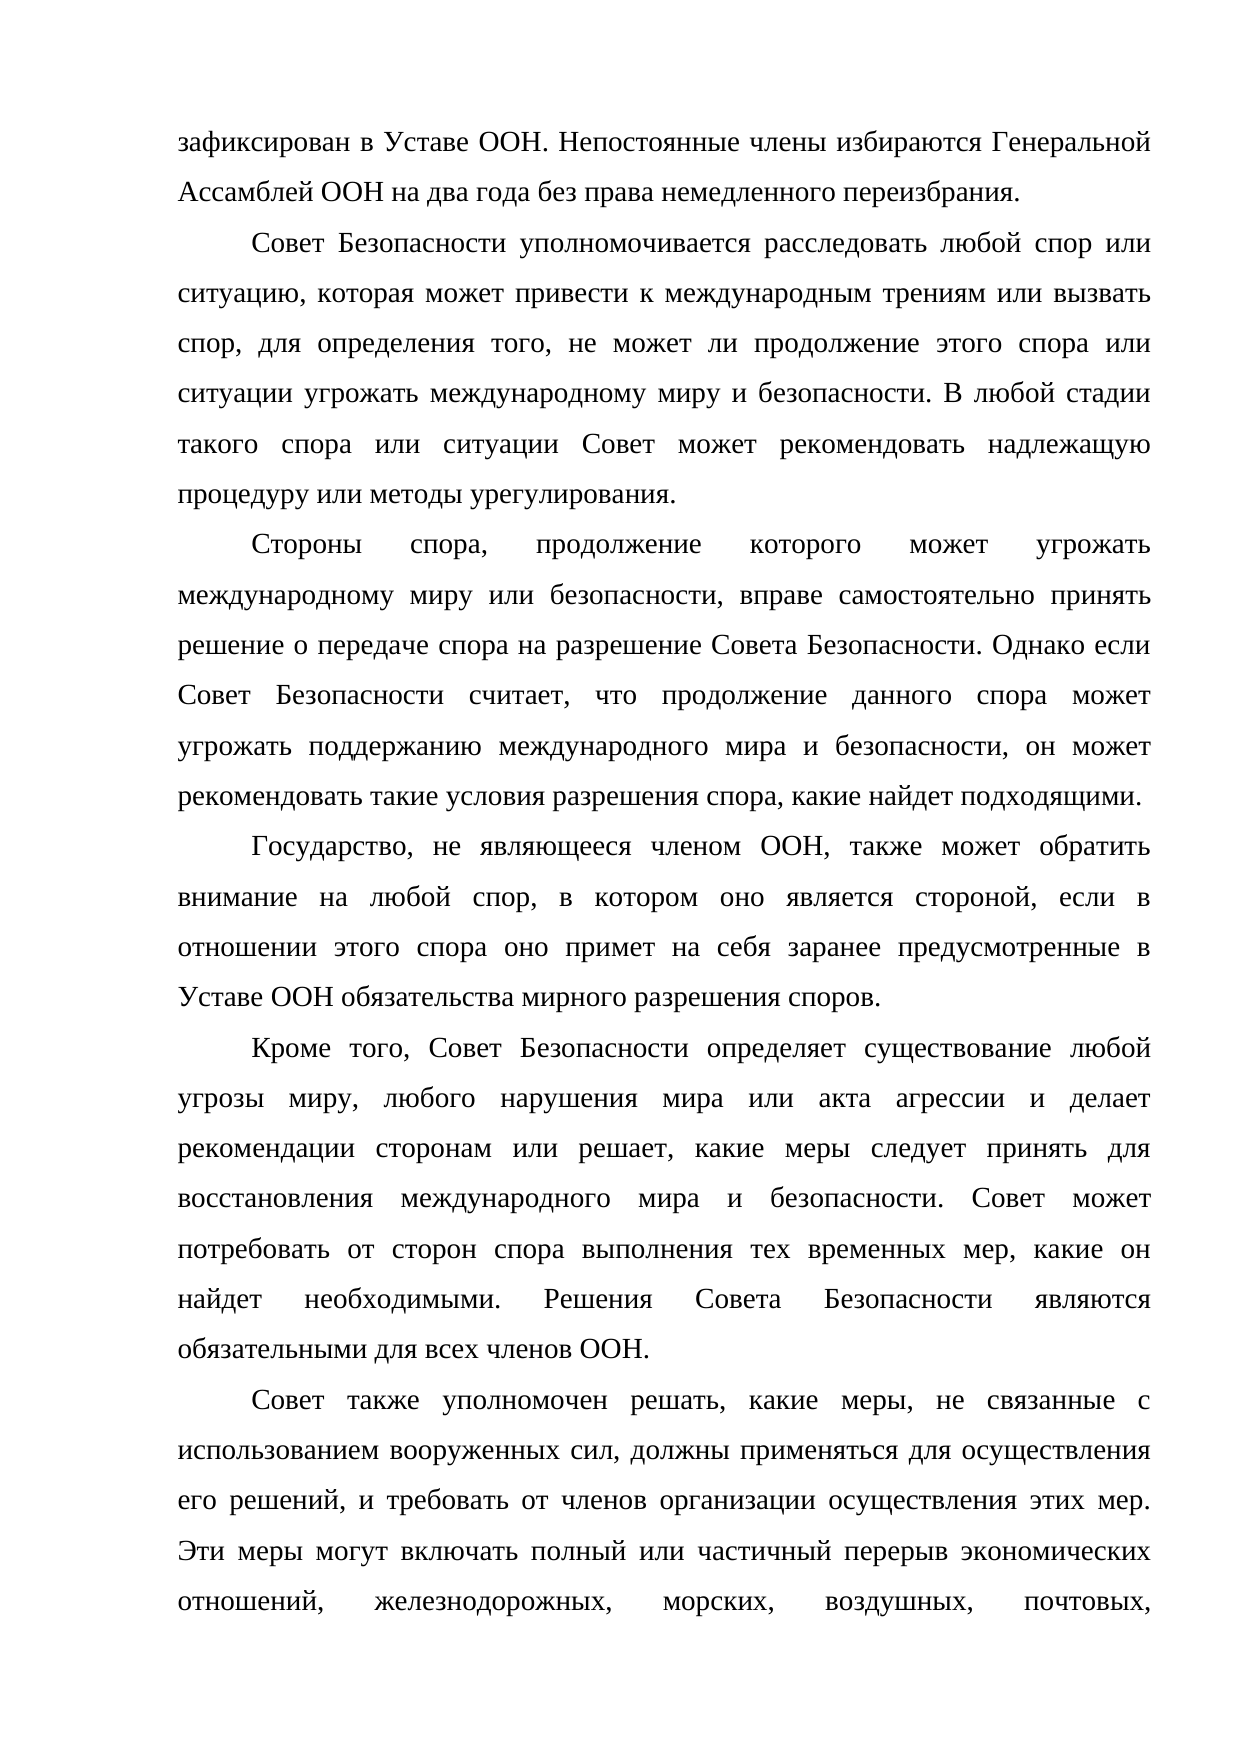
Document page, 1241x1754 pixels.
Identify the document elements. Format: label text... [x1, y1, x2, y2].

text Совет Безопасности уполномочивается расследовать любой спор или ситуацию, которая может привести к международным трениям или вызвать спор, для определения того, не может ли продолжение этого спора или ситуации угрожать международному миру и безопасности. В любой стадии такого спора или ситуации Совет может рекомендовать надлежащую процедуру или методы урегулирования. [177, 225, 1152, 510]
text Кроме того, Совет Безопасности определяет существование любой угрозы миру, любого нарушения мира или акта агрессии и делает рекомендации сторонам или решает, какие меры следует принять для восстановления международного мира и безопасности. Совет может потребовать от сторон спора выполнения тех временных мер, какие он найдет необходимыми. Решения Совета Безопасности являются обязательными для всех членов ООН. [177, 1030, 1152, 1365]
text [177, 124, 1152, 208]
text Стороны спора, продолжение которого может угрожать международному миру или безопасности, вправе самостоятельно принять решение о передаче спора на разрешение Совета Безопасности. Однако если Совет Безопасности считает, что продолжение данного спора может угрожать поддержанию международного мира и безопасности, он может рекомендовать такие условия разрешения спора, какие найдет подходящими. [177, 527, 1152, 812]
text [177, 1382, 1152, 1617]
text Государство, не являющееся членом ООН, также может обратить внимание на любой спор, в котором оно является стороной, если в отношении этого спора оно примет на себя заранее предусмотренные в Уставе ООН обязательства мирного разрешения споров. [177, 828, 1152, 1013]
